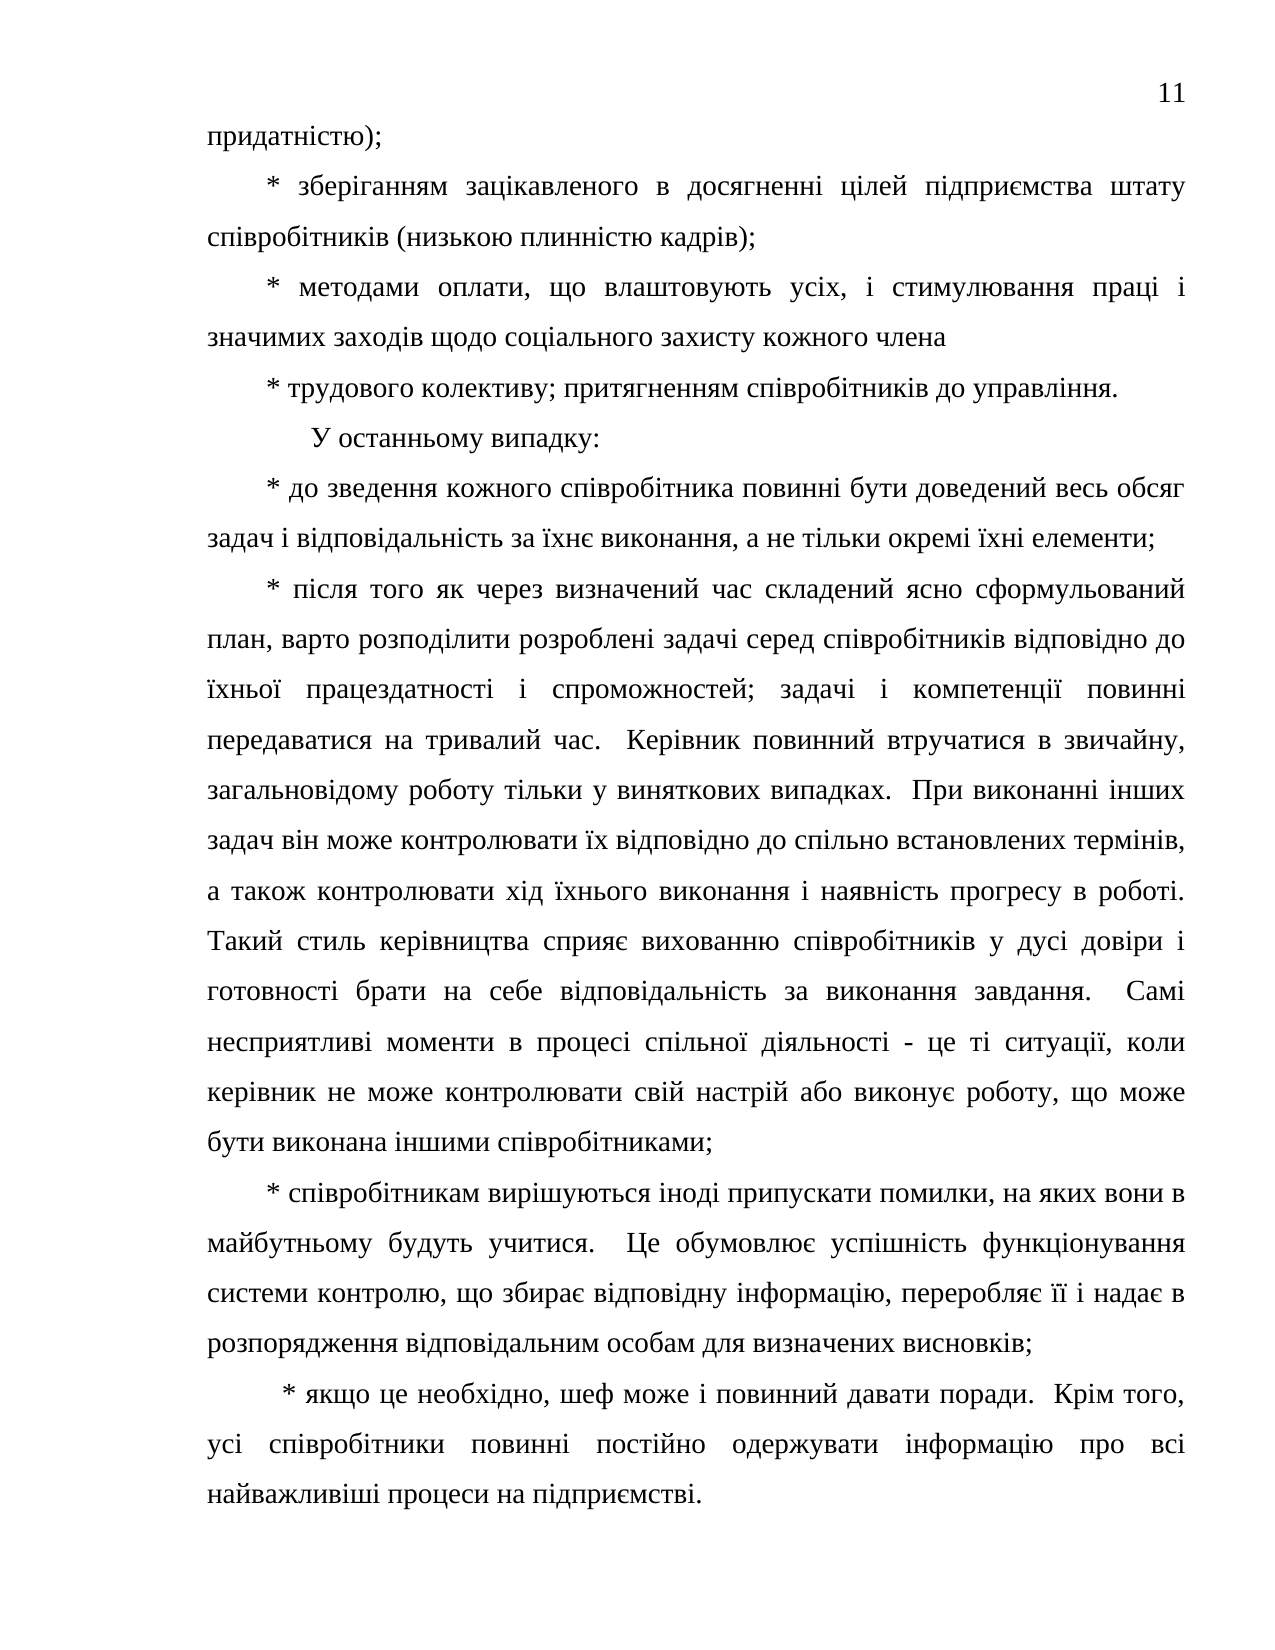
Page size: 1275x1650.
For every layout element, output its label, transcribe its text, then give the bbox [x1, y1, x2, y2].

text * якщо це необхідно, шеф може і повинний давати поради. Крім того, усі співробітники повинні постійно одержувати інформацію про всі найважливіші процеси на підприємстві. [207, 1376, 1186, 1510]
text У останньому випадку: [207, 420, 1186, 453]
text * зберіганням зацікавленого в досягненні цілей підприємства штату співробітників (низькою плинністю кадрів); [207, 168, 1186, 252]
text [207, 118, 1186, 152]
text * трудового колективу; притягненням співробітників до управління. [207, 370, 1186, 403]
text * методами оплати, що влаштовують усіх, і стимулювання праці і значимих заходів щодо соціального захисту кожного члена [207, 269, 1186, 353]
text * після того як через визначений час складений ясно сформульований план, варто розподілити розроблені задачі серед співробітників відповідно до їхньої працездатності і спроможностей; задачі і компетенції повинні передаватися на тривалий час. Керівник повинний втручатися в звичайну, загальновідому роботу тільки у виняткових випадках. При виконанні інших задач він може контролювати їх відповідно до спільно встановлених термінів, а також контролювати хід їхнього виконання і наявність прогресу в роботі. Такий стиль керівництва сприяє вихованню співробітників у дусі довіри і готовності брати на себе відповідальність за виконання завдання. Самі несприятливі моменти в процесі спільної діяльності - це ті ситуації, коли керівник не може контролювати свій настрій або виконує роботу, що може бути виконана іншими співробітниками; [207, 571, 1186, 1158]
text * співробітникам вирішуються іноді припускати помилки, на яких вони в майбутньому будуть учитися. Це обумовлює успішність функціонування системи контролю, що збирає відповідну інформацію, переробляє її і надає в розпорядження відповідальним особам для визначених висновків; [207, 1175, 1186, 1359]
text * до зведення кожного співробітника повинні бути доведений весь обсяг задач і відповідальність за їхнє виконання, а не тільки окремі їхні елементи; [207, 470, 1186, 554]
